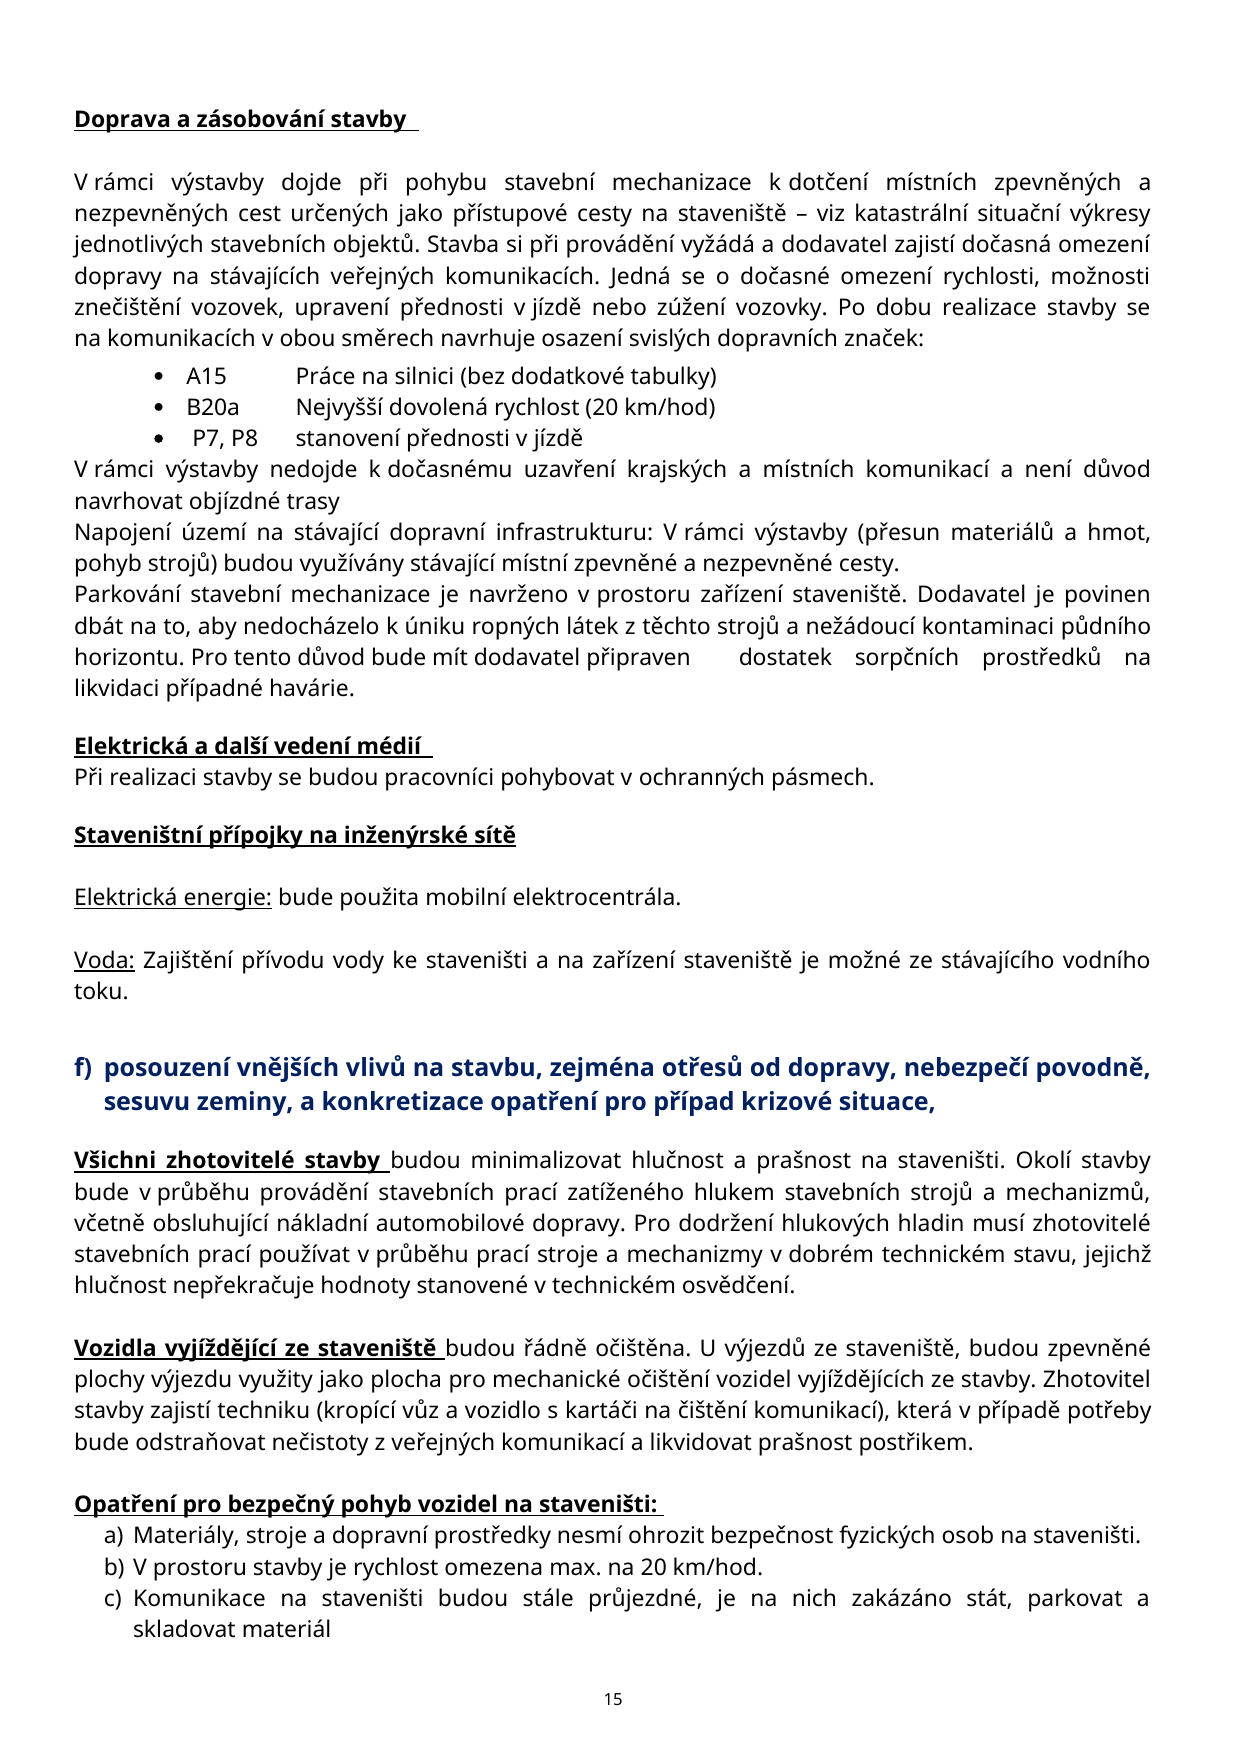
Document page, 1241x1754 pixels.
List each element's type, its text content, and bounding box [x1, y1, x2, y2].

list posouzení vnějších vlivů na stavbu, zejména otřesů od dopravy, nebezpečí povodně, sesuvu zeminy, a konkretizace opatření pro případ krizové situace, [74, 1050, 1152, 1118]
list B20a Nejvyšší dovolená rychlost () [154, 391, 1152, 422]
text Staveništní přípojky na inženýrské sítě [74, 819, 1152, 850]
list V prostoru stavby je rychlost omezena max. na 20 km/hod. [103, 1551, 1152, 1582]
text Opatření pro bezpečný pohyb vozidel na staveništi: [74, 1488, 1152, 1519]
text Napojení území na stávající dopravní infrastrukturu: V rámci výstavby (přesun materiálů a hmot, pohyb strojů) budou využívány stávající místní zpevněné a nezpevněné cesty. [74, 516, 1152, 578]
text Parkování stavební mechanizace je navrženo v prostoru zařízení staveniště. Dodavatel je povinen dbát na to, aby nedocházelo k úniku ropných látek z těchto strojů a nežádoucí kontaminaci půdního horizontu. Pro tento důvod bude mít dodavatel připraven dostatek sorpčních prostředků na likvidaci případné havárie. [74, 578, 1152, 703]
text Při realizaci stavby se budou pracovníci pohybovat v ochranných pásmech. [74, 761, 1152, 792]
text Elektrická a další vedení médií [74, 730, 1152, 761]
text V rámci výstavby nedojde k dočasnému uzavření krajských a místních komunikací a není důvod navrhovat objízdné trasy [74, 453, 1152, 516]
text Vozidla vyjíždějící ze staveniště budou řádně očištěna. U výjezdů ze staveniště, budou zpevněné plochy výjezdu využity jako plocha pro mechanické očištění vozidel vyjíždějících ze stavby. Zhotovitel stavby zajistí techniku (kropící vůz a vozidlo s kartáči na čištění komunikací), která v případě potřeby bude odstraňovat nečistoty z veřejných komunikací a likvidovat prašnost postřikem. [74, 1332, 1152, 1457]
text Doprava a zásobování stavby [74, 103, 1152, 135]
text V rámci výstavby dojde při pohybu stavební mechanizace k dotčení místních zpevněných a nezpevněných cest určených jako přístupové cesty na staveniště – viz katastrální situační výkresy jednotlivých stavebních objektů. Stavba si při provádění vyžádá a dodavatel zajistí dočasná omezení dopravy na stávajících veřejných komunikacích. Jedná se o dočasné omezení rychlosti, možnosti znečištění vozovek, upravení přednosti v jízdě nebo zúžení vozovky. Po dobu realizace stavby se na komunikacích v obou směrech navrhuje osazení svislých dopravních značek: [74, 166, 1152, 353]
list P7, P8 stanovení přednosti v jízdě [154, 422, 1152, 453]
list Komunikace na staveništi budou stále průjezdné, je na nich zakázáno stát, parkovat a skladovat materiál [103, 1582, 1152, 1644]
text Všichni zhotovitelé stavby budou minimalizovat hlučnost a prašnost na staveništi. Okolí stavby bude v průběhu provádění stavebních prací zatíženého hlukem stavebních strojů a mechanizmů, včetně obsluhující nákladní automobilové dopravy. Pro dodržení hlukových hladin musí zhotovitelé stavebních prací používat v průběhu prací stroje a mechanizmy v dobrém technickém stavu, jejichž hlučnost nepřekračuje hodnoty stanovené v technickém osvědčení. [74, 1144, 1152, 1301]
text Voda: Zajištění přívodu vody ke staveništi a na zařízení staveniště je možné ze stávajícího vodního toku. [74, 944, 1152, 1006]
text Elektrická energie: bude použita mobilní elektrocentrála. [74, 881, 1152, 912]
list A15 Práce na silnici (bez dodatkové tabulky) [154, 360, 1152, 391]
list Materiály, stroje a dopravní prostředky nesmí ohrozit bezpečnost fyzických osob na staveništi. [103, 1519, 1152, 1551]
